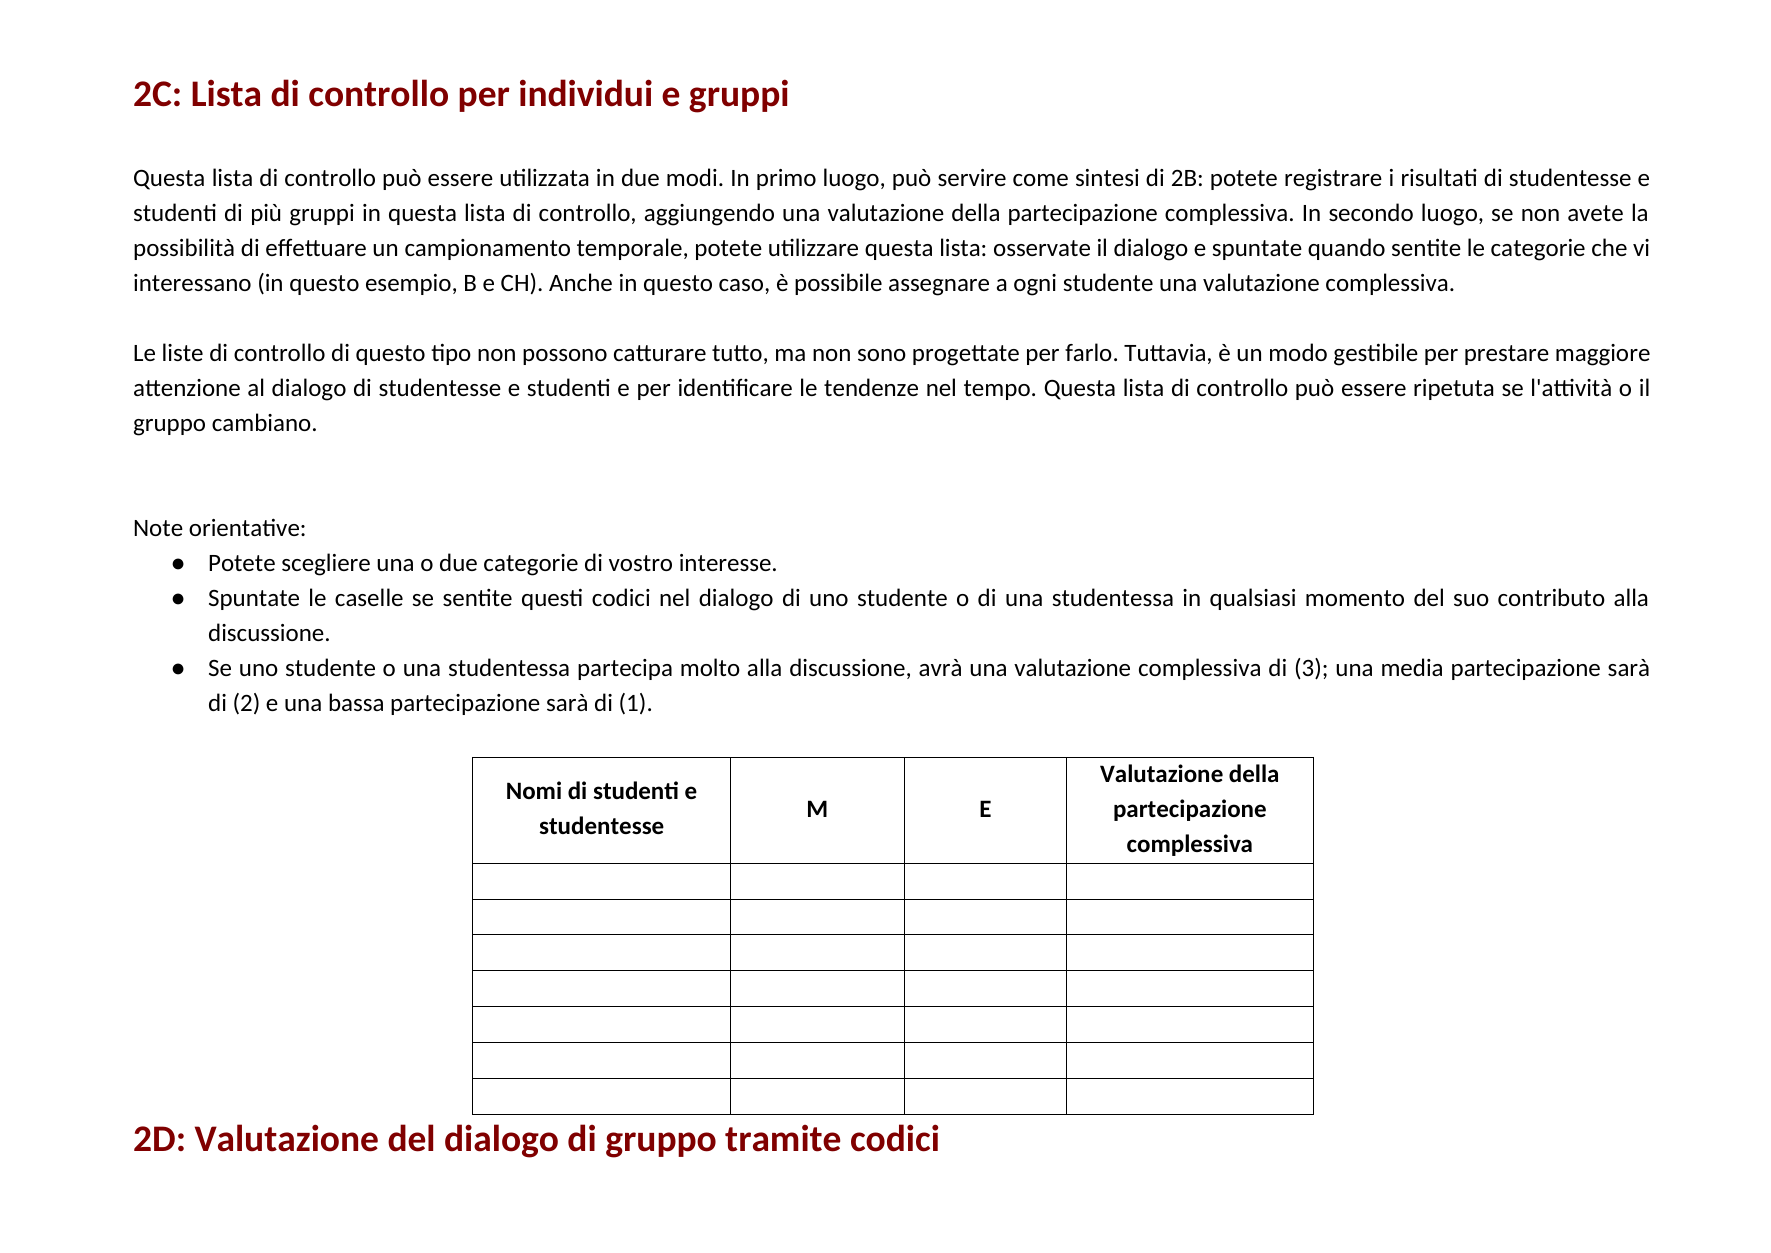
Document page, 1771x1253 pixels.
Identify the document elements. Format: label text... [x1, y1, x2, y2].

list Spuntate le caselle se sentite questi codici nel dialogo di uno studente o di una studentessa in qualsiasi momento del suo contributo alla discussione. [170, 582, 1653, 647]
text Questa lista di controllo può essere utilizzata in due modi. In primo luogo, può servire come sintesi di 2B: potete registrare i risultati di studentesse e studenti di più gruppi in questa lista di controllo, aggiungendo una valutazione della partecipazione complessiva. In secondo luogo, se non avete la possibilità di effettuare un campionamento temporale, potete utilizzare questa lista: osservate il dialogo e spuntate quando sentite le categorie che vi interessano (in questo esempio, B e CH). Anche in questo caso, è possibile assegnare a ogni studente una valutazione complessiva. [133, 162, 1653, 297]
table_cell [731, 971, 904, 1006]
table_cell [905, 900, 1066, 934]
table_cell [1067, 900, 1313, 934]
table_cell [473, 1007, 730, 1042]
text Le liste di controllo di questo tipo non possono catturare tutto, ma non sono progettate per farlo. Tuttavia, è un modo gestibile per prestare maggiore attenzione al dialogo di studentesse e studenti e per identificare le tendenze nel tempo. Questa lista di controllo può essere ripetuta se l'attività o il gruppo cambiano. [133, 337, 1653, 437]
table_cell [1067, 1007, 1313, 1042]
table_cell [905, 1007, 1066, 1042]
table_cell [1067, 864, 1313, 898]
text Note orientative: [133, 512, 1653, 542]
table_cell [1067, 1043, 1313, 1078]
table_cell [1067, 971, 1313, 1006]
text 2C: Lista di controllo per individui e gruppi [133, 70, 1653, 116]
table_cell [905, 1043, 1066, 1078]
table_header E [905, 758, 1066, 863]
table_header M [731, 758, 904, 863]
table_cell [473, 1079, 730, 1113]
table_cell [731, 864, 904, 898]
table_cell [1067, 1079, 1313, 1113]
table_cell [905, 1079, 1066, 1113]
table_cell [905, 971, 1066, 1006]
text 2D: Valutazione del dialogo di gruppo tramite codici [133, 1114, 1653, 1160]
table_header Nomi di studenti e studentesse [473, 758, 730, 863]
list Se uno studente o una studentessa partecipa molto alla discussione, avrà una valutazione complessiva di (3); una media partecipazione sarà di (2) e una bassa partecipazione sarà di (1). [170, 652, 1653, 717]
table_cell [731, 1043, 904, 1078]
table_cell [731, 1007, 904, 1042]
list Potete scegliere una o due categorie di vostro interesse. [170, 547, 1653, 577]
table_cell [473, 935, 730, 970]
table_cell [905, 935, 1066, 970]
table_header Valutazione della partecipazione complessiva [1067, 758, 1313, 863]
table_cell [731, 935, 904, 970]
table_cell [731, 900, 904, 934]
table_cell [473, 864, 730, 898]
table_cell [473, 900, 730, 934]
table_cell [1067, 935, 1313, 970]
table_cell [473, 1043, 730, 1078]
table_cell [473, 971, 730, 1006]
table_cell [731, 1079, 904, 1113]
table_cell [905, 864, 1066, 898]
